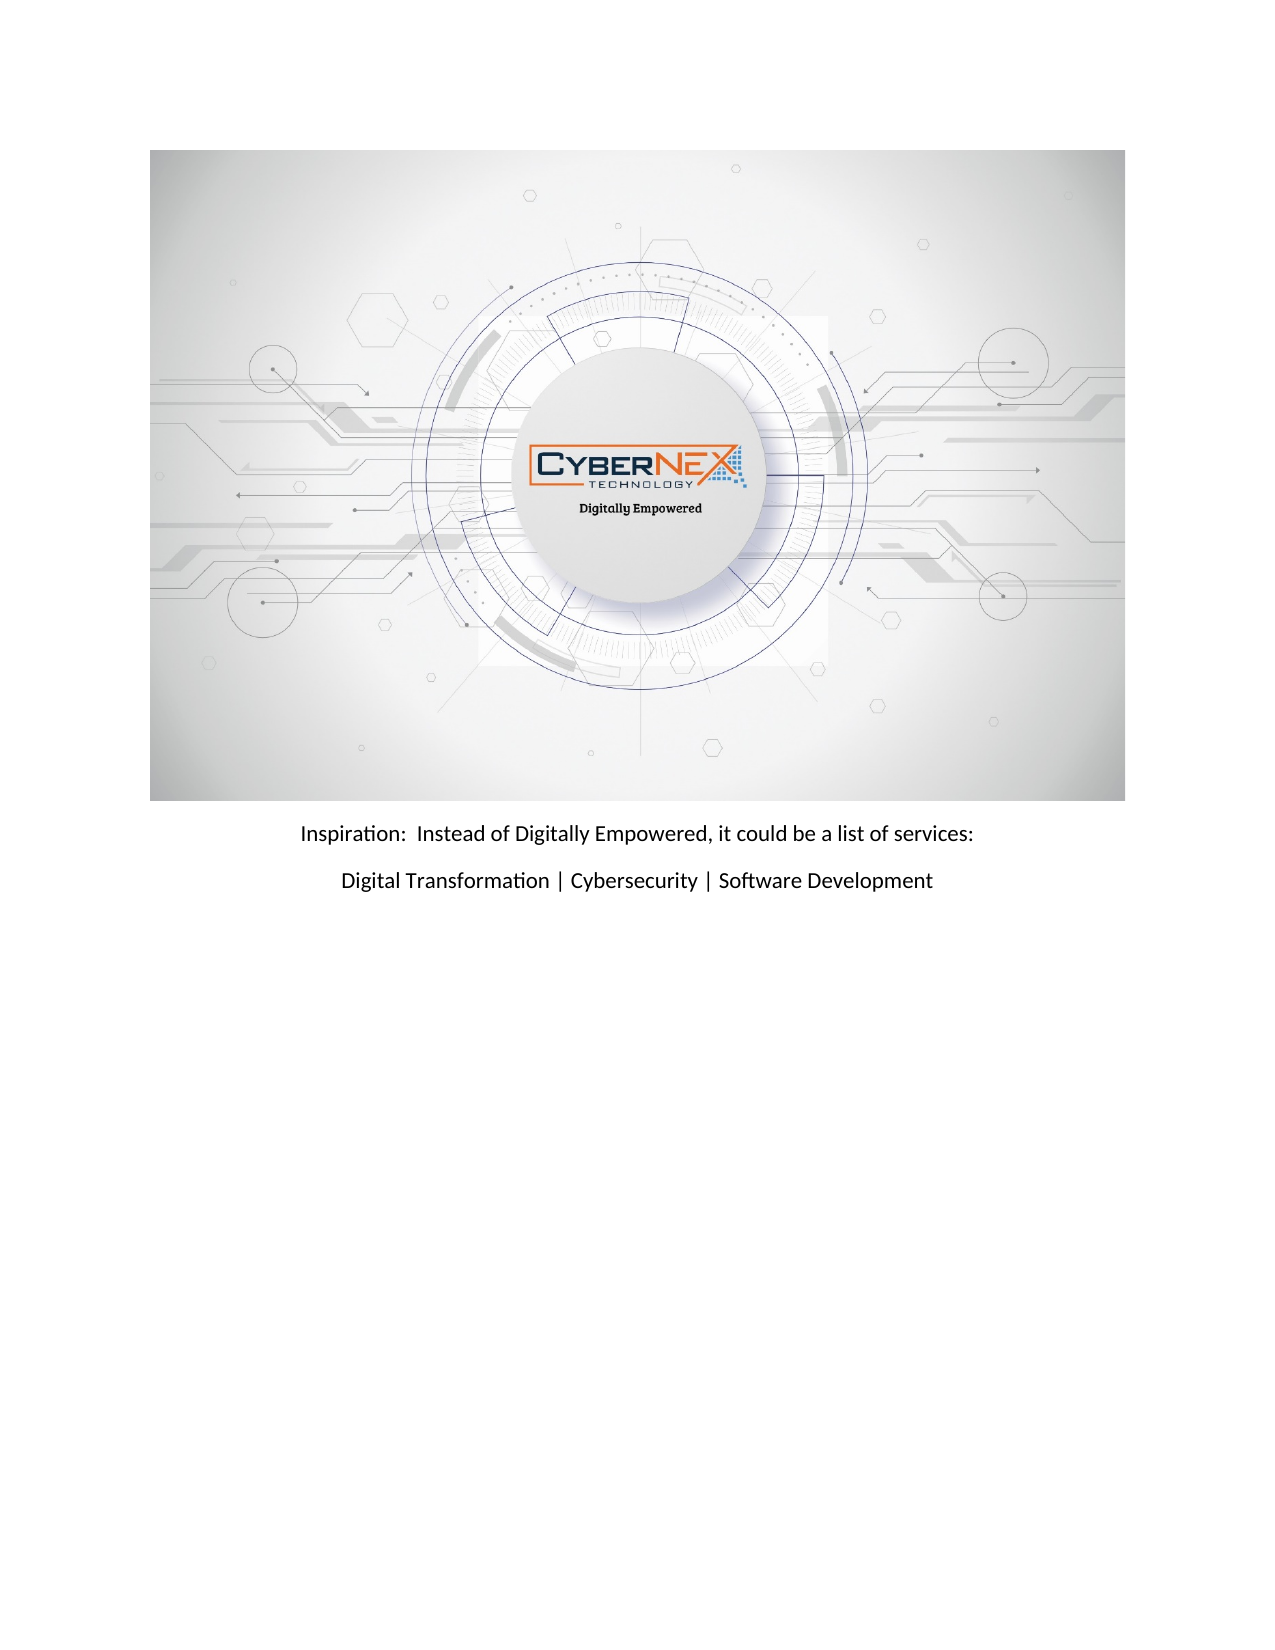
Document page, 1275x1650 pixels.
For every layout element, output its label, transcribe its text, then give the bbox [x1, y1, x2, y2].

text Inspiration: Instead of Digitally Empowered, it could be a list of services: [150, 819, 1125, 847]
text Digital Transformation | Cybersecurity | Software Development [150, 866, 1125, 894]
picture [150, 150, 1125, 801]
